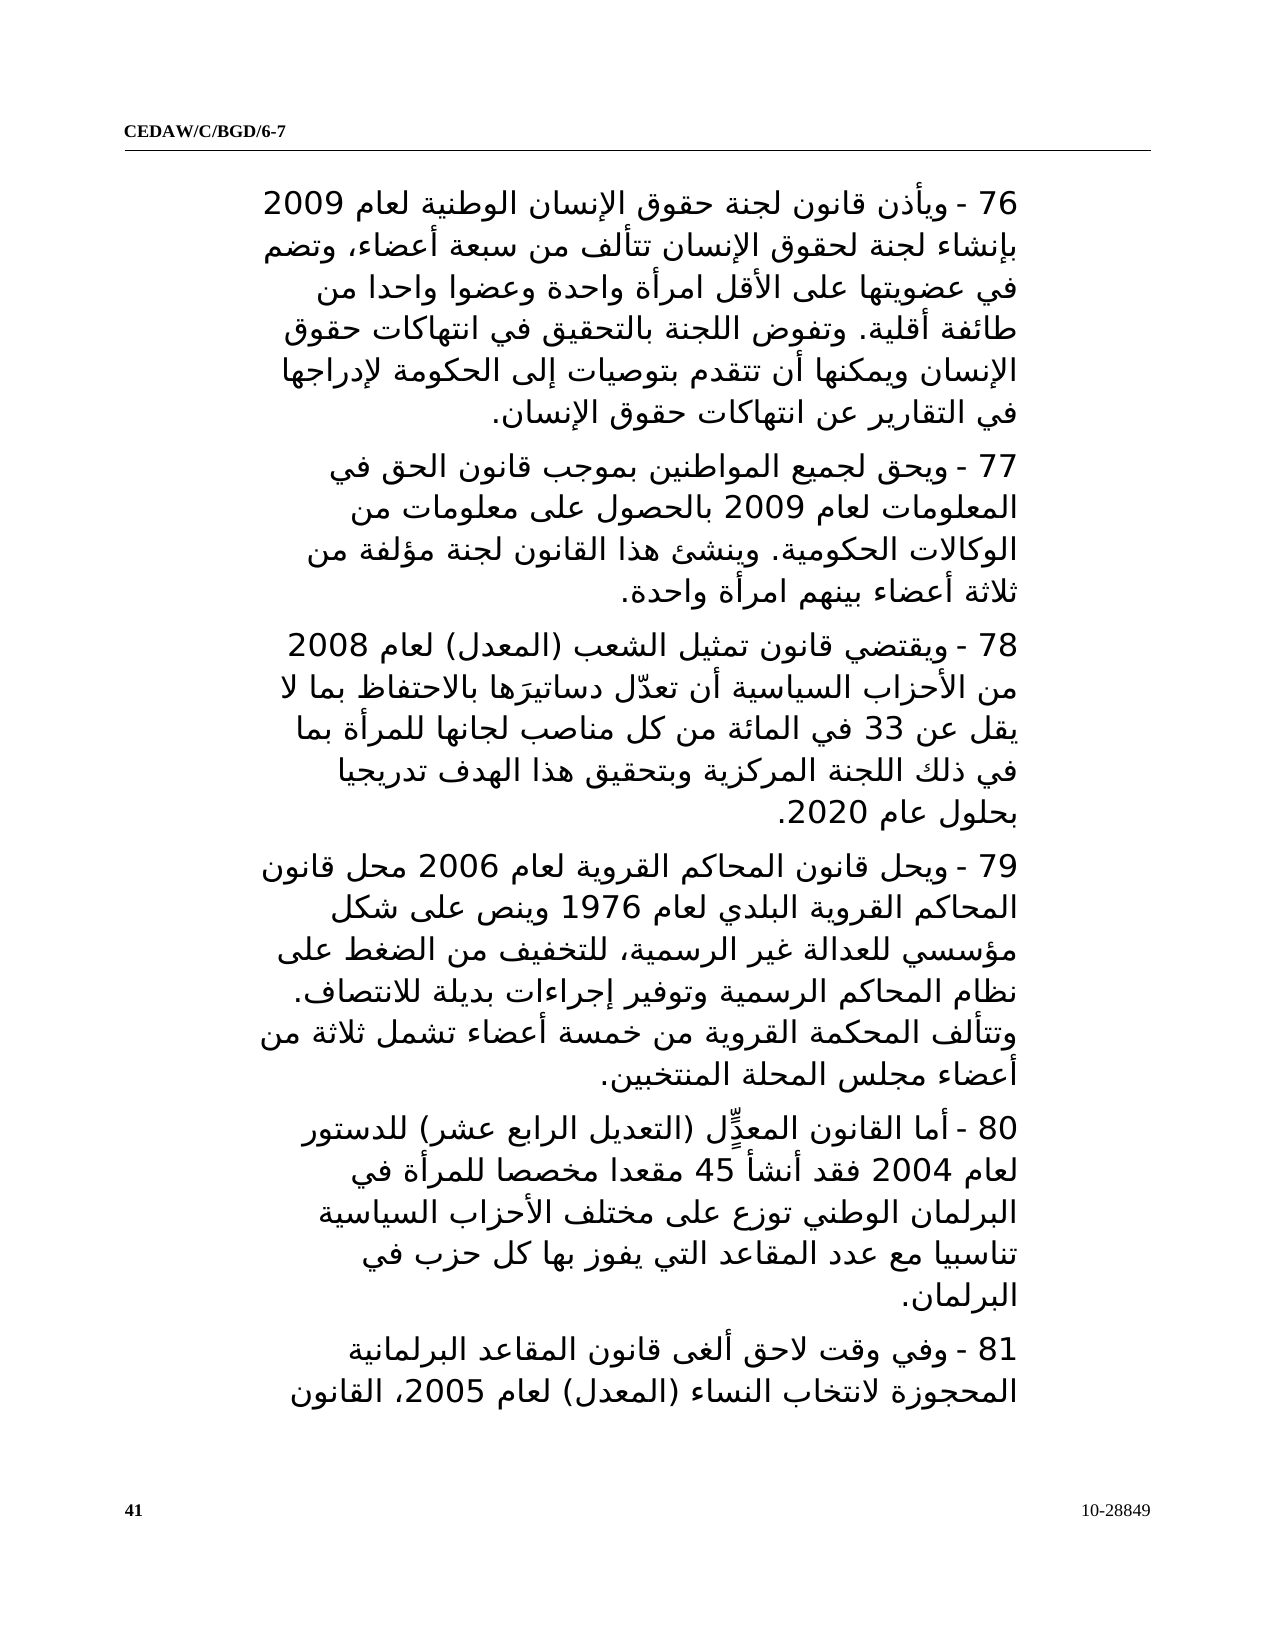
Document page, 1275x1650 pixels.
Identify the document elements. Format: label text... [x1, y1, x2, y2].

text 77 - ويحق لجميع المواطنين بموجب قانون الحق في المعلومات لعام 2009 بالحصول على معلومات من الوكالات الحكومية. وينشئ هذا القانون لجنة مؤلفة من ثلاثة أعضاء بينهم امرأة واحدة. [256, 444, 1018, 611]
text 79 - ويحل قانون المحاكم القروية لعام 2006 محل قانون المحاكم القروية البلدي لعام 1976 وينص على شكل مؤسسي للعدالة غير الرسمية، للتخفيف من الضغط على نظام المحاكم الرسمية وتوفير إجراءات بديلة للانتصاف. وتتألف المحكمة القروية من خمسة أعضاء تشمل ثلاثة من أعضاء مجلس المحلة المنتخبين. [256, 844, 1018, 1094]
text 76 - ويأذن قانون لجنة حقوق الإنسان الوطنية لعام 2009 بإنشاء لجنة لحقوق الإنسان تتألف من سبعة أعضاء، وتضم في عضويتها على الأقل امرأة واحدة وعضوا واحدا من طائفة أقلية. وتفوض اللجنة بالتحقيق في انتهاكات حقوق الإنسان ويمكنها أن تتقدم بتوصيات إلى الحكومة لإدراجها في التقارير عن انتهاكات حقوق الإنسان. [256, 181, 1018, 431]
text 78 - ويقتضي قانون تمثيل الشعب (المعدل) لعام 2008 من الأحزاب السياسية أن تعدّل دساتيرَها بالاحتفاظ بما لا يقل عن 33 في المائة من كل مناصب لجانها للمرأة بما في ذلك اللجنة المركزية وبتحقيق هذا الهدف تدريجيا بحلول عام 2020. [256, 623, 1018, 831]
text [256, 1327, 1018, 1411]
text 80 - أما القانون المعدٍٍّل (التعديل الرابع عشر) للدستور لعام 2004 فقد أنشأ 45 مقعدا مخصصا للمرأة في البرلمان الوطني توزع على مختلف الأحزاب السياسية تناسبيا مع عدد المقاعد التي يفوز بها كل حزب في البرلمان. [256, 1106, 1018, 1315]
